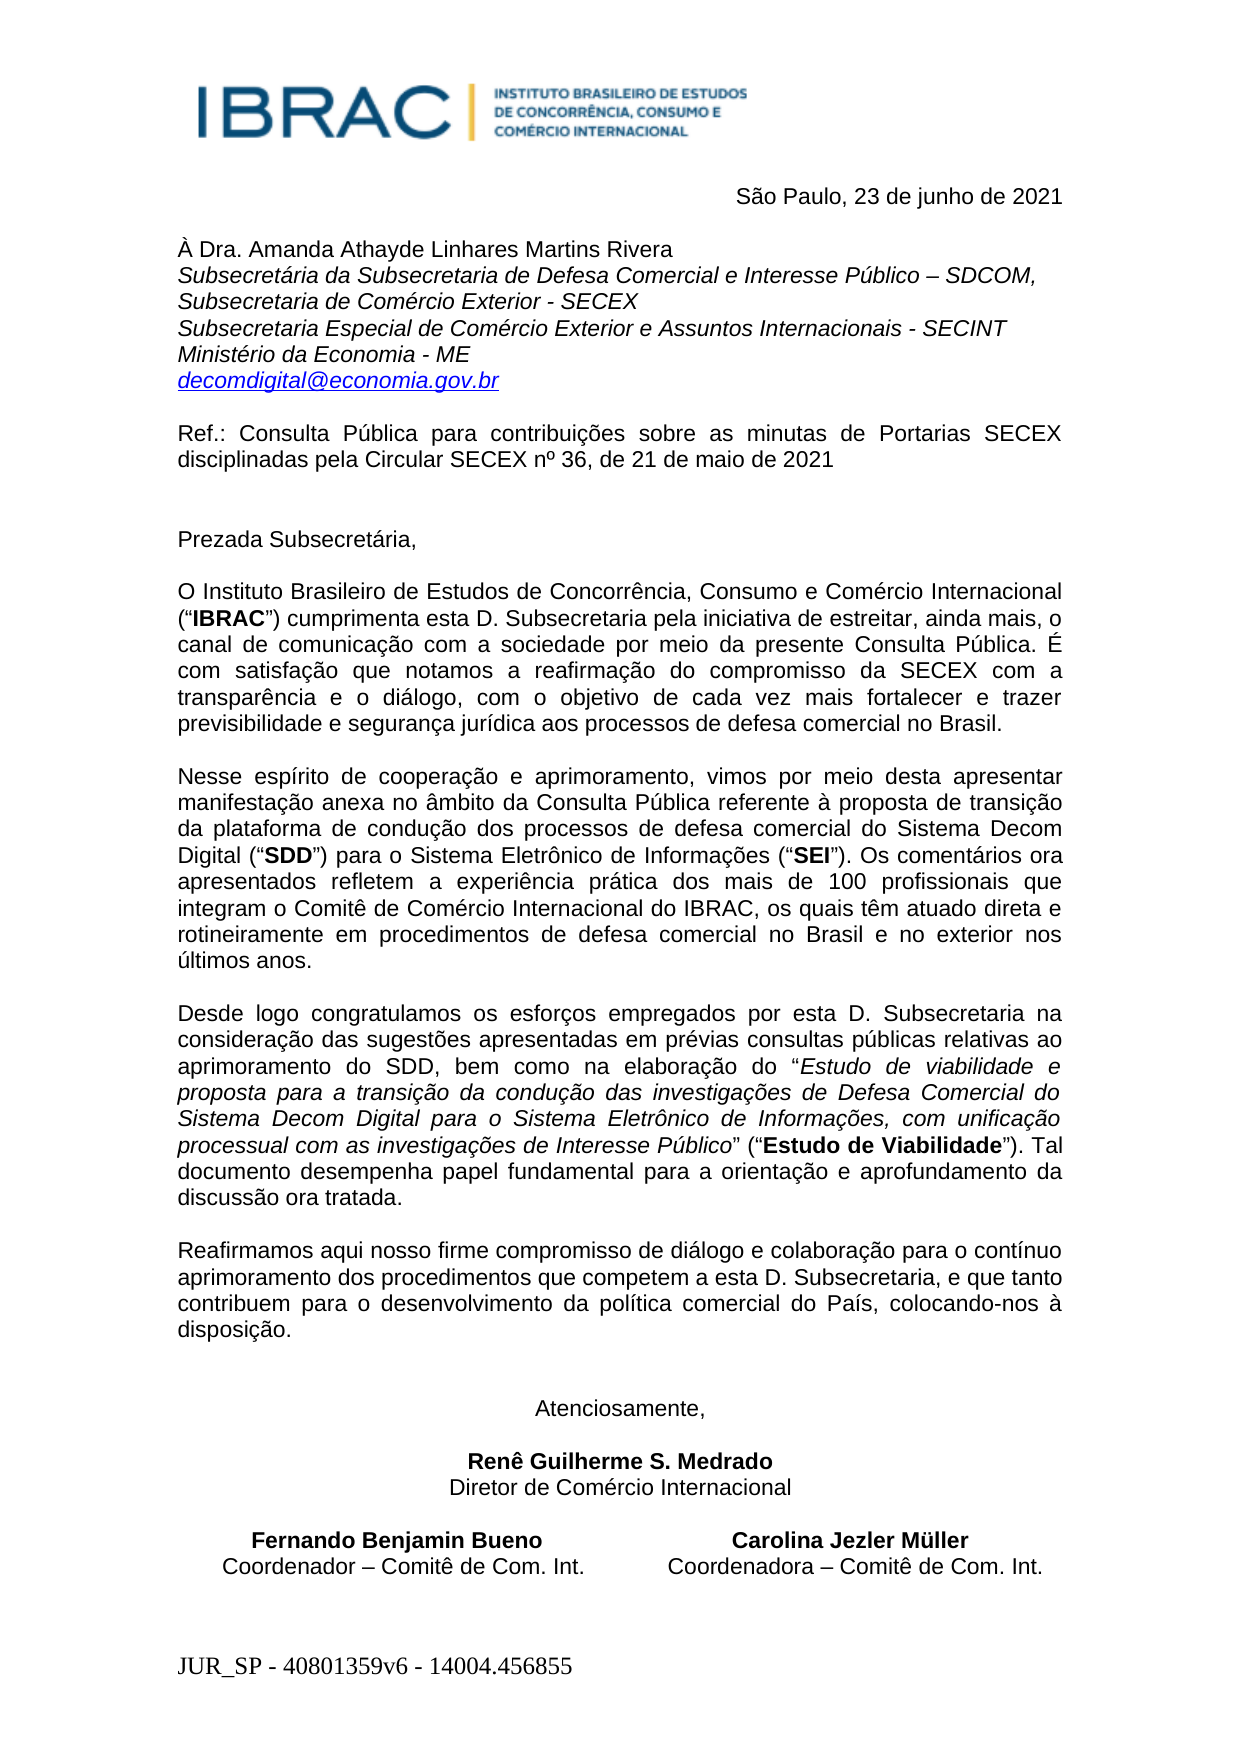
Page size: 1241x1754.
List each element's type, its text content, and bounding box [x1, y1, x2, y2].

text decomdigital@economia.gov.br [177, 367, 1063, 394]
text Ref.: Consulta Pública para contribuições sobre as minutas de Portarias SECEX disciplinadas pela Circular SECEX nº 36, de 21 de maio de 2021 [177, 420, 1063, 473]
picture [177, 73, 760, 157]
text Nesse espírito de cooperação e aprimoramento, vimos por meio desta apresentar manifestação anexa no âmbito da Consulta Pública referente à proposta de transição da plataforma de condução dos processos de defesa comercial do Sistema Decom Digital (“SDD”) para o Sistema Eletrônico de Informações (“SEI”). Os comentários ora apresentados refletem a experiência prática dos mais de 100 profissionais que integram o Comitê de Comércio Internacional do IBRAC, os quais têm atuado direta e rotineiramente em procedimentos de defesa comercial no Brasil e no exterior nos últimos anos. [177, 763, 1063, 973]
text Ministério da Economia - ME [177, 341, 1063, 367]
text São Paulo, 23 de junho de 2021 [177, 183, 1063, 209]
text Subsecretaria de Comércio Exterior - SECEX [177, 288, 1063, 315]
text À Dra. Amanda Athayde Linhares Martins Rivera [177, 236, 1063, 262]
text Desde logo congratulamos os esforços empregados por esta D. Subsecretaria na consideração das sugestões apresentadas em prévias consultas públicas relativas ao aprimoramento do SDD, bem como na elaboração do “Estudo de viabilidade e proposta para a transição da condução das investigações de Defesa Comercial do Sistema Decom Digital para o Sistema Eletrônico de Informações, com unificação processual com as investigações de Interesse Público” (“Estudo de Viabilidade”). Tal documento desempenha papel fundamental para a orientação e aprofundamento da discussão ora tratada. [177, 1000, 1063, 1211]
text Atenciosamente, [177, 1395, 1063, 1422]
text Diretor de Comércio Internacional [177, 1474, 1063, 1501]
text Reafirmamos aqui nosso firme compromisso de diálogo e colaboração para o contínuo aprimoramento dos procedimentos que competem a esta D. Subsecretaria, e que tanto contribuem para o desenvolvimento da política comercial do País, colocando-nos à disposição. [177, 1237, 1063, 1342]
text Fernando Benjamin Bueno Carolina Jezler Müller [177, 1527, 1063, 1553]
text Subsecretária da Subsecretaria de Defesa Comercial e Interesse Público – SDCOM, [177, 262, 1063, 288]
text Coordenador – Comitê de Com. Int. Coordenadora – Comitê de Com. Int. [177, 1553, 1063, 1580]
text Subsecretaria Especial de Comércio Exterior e Assuntos Internacionais - SECINT [177, 315, 1063, 341]
text O Instituto Brasileiro de Estudos de Concorrência, Consumo e Comércio Internacional (“IBRAC”) cumprimenta esta D. Subsecretaria pela iniciativa de estreitar, ainda mais, o canal de comunicação com a sociedade por meio da presente Consulta Pública. É com satisfação que notamos a reafirmação do compromisso da SECEX com a transparência e o diálogo, com o objetivo de cada vez mais fortalecer e trazer previsibilidade e segurança jurídica aos processos de defesa comercial no Brasil. [177, 578, 1063, 736]
text Prezada Subsecretária, [177, 526, 1063, 552]
text Renê Guilherme S. Medrado [177, 1448, 1063, 1474]
